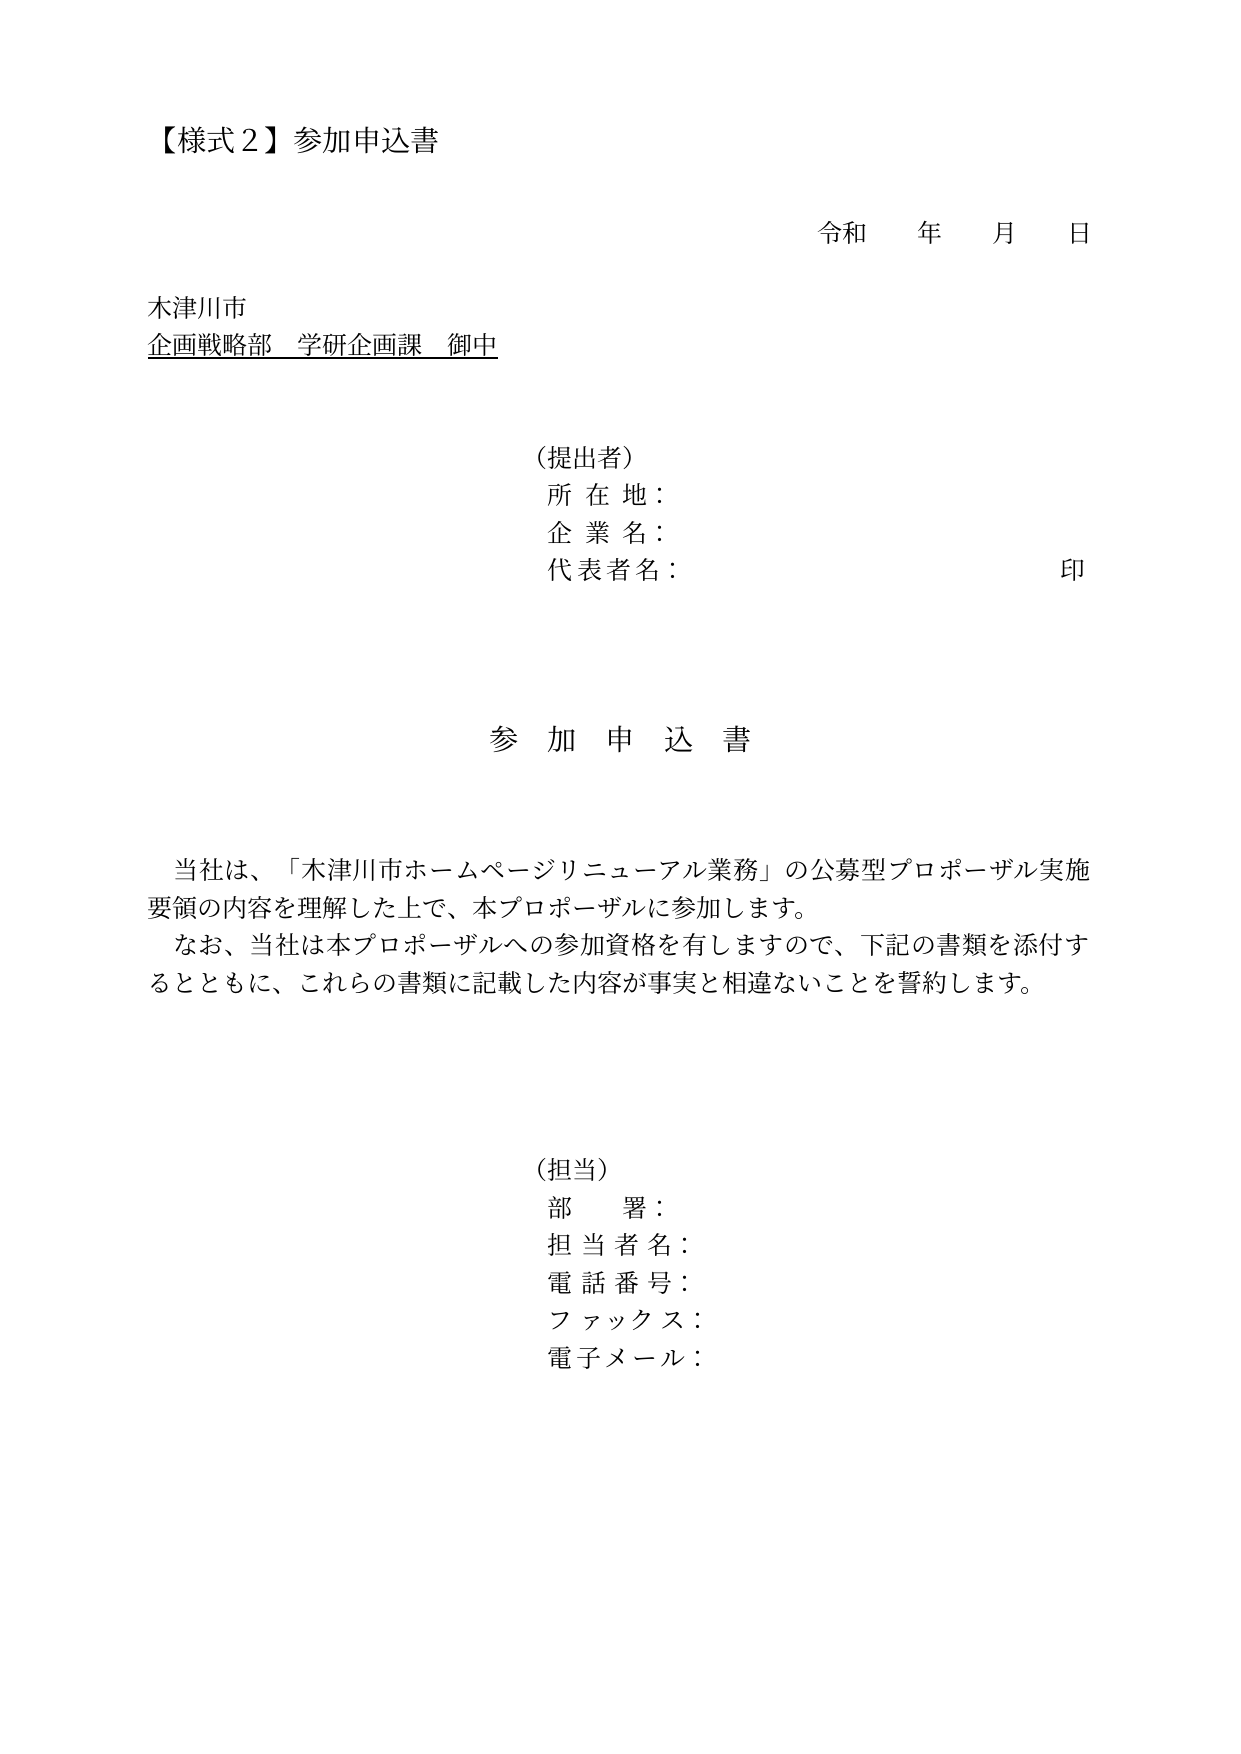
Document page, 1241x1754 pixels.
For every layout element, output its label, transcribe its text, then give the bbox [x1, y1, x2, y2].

text 電子メール： [148, 1338, 1092, 1375]
text 所在地： [148, 475, 1107, 513]
text 担当者名： [148, 1225, 1092, 1263]
text 代表者名： 印 [148, 550, 1092, 588]
text （担当） [148, 1150, 1092, 1188]
text 当社は、「木津川市ホームページリニューアル業務」の公募型プロポーザル実施要領の内容を理解した上で、本プロポーザルに参加します。 [148, 850, 1092, 925]
text （提出者） [148, 438, 1092, 475]
text なお、当社は本プロポーザルへの参加資格を有しますので、下記の書類を添付するとともに、これらの書類に記載した内容が事実と相違ないことを誓約します。 [148, 925, 1092, 1000]
text 部署： [148, 1188, 1092, 1225]
text 電話番号： [148, 1263, 1092, 1300]
text フ ァック ス： [148, 1300, 1092, 1338]
text 企業名： [148, 513, 1092, 550]
text 企画戦略部 学研企画課 御中 [148, 325, 1092, 363]
text 参 加 申 込 書 [148, 700, 1092, 775]
text 木津川市 [148, 288, 1092, 325]
text 令和 年 月 日 [148, 213, 1092, 250]
